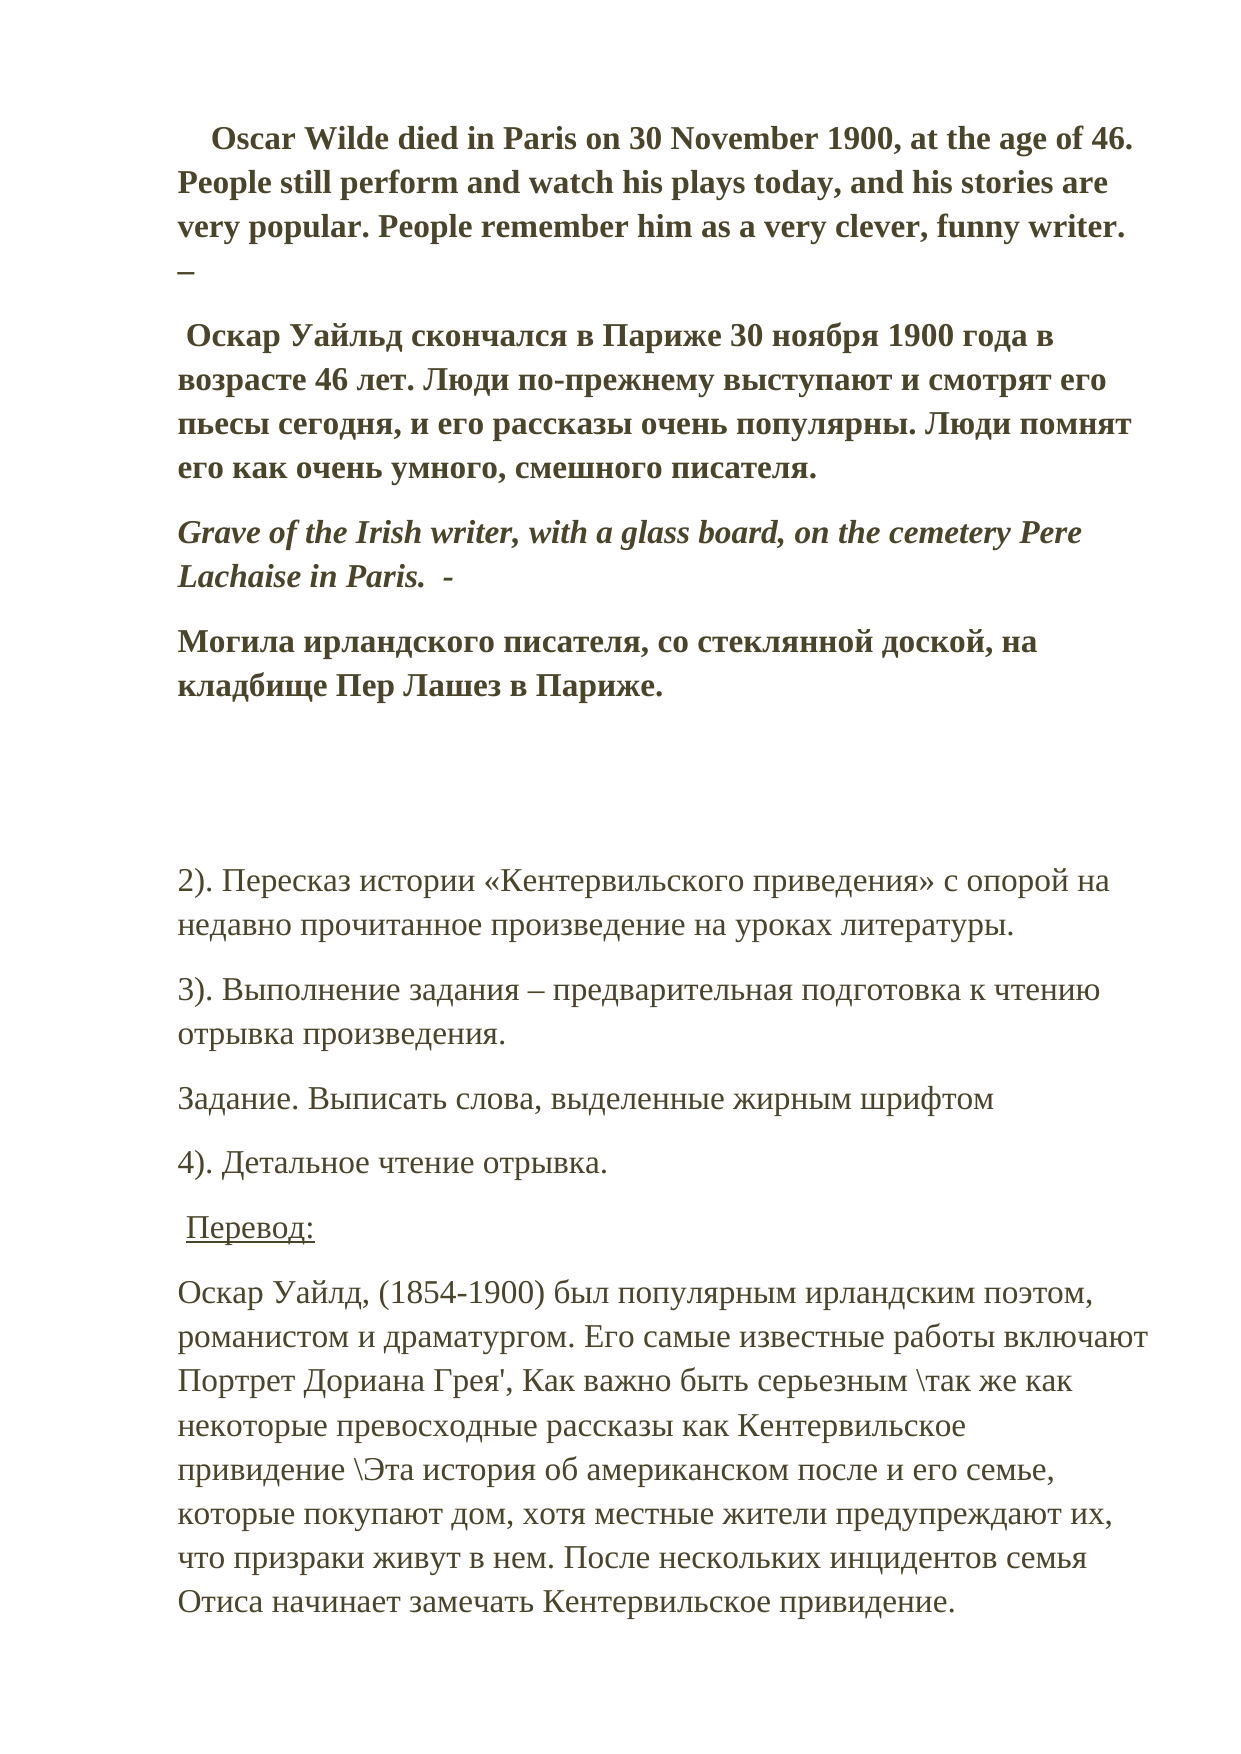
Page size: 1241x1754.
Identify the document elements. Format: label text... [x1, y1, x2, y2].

text Оскар Уайльд скончался в Париже 30 ноября 1900 года в возрасте 46 лет. Люди по-прежнему выступают и смотрят его пьесы сегодня, и его рассказы очень популярны. Люди помнят его как очень умного, смешного писателя. [177, 315, 1152, 486]
text Grave of the Irish writer, with a glass board, on the cemetery Pere Lachaise in Paris. - [177, 512, 1152, 595]
text Oscar Wilde died in Paris on 30 November 1900, at the age of 46. People still perform and watch his plays today, and his stories are very popular. People remember him as a very clever, funny writer. – [177, 118, 1152, 289]
text 3). Выполнение задания – предварительная подготовка к чтению отрывка произведения. [177, 969, 1152, 1051]
text Перевод: [177, 1208, 1152, 1246]
text 4). Детальное чтение отрывка. [177, 1143, 1152, 1181]
text Оскар Уайлд, (1854-1900) был популярным ирландским поэтом, романистом и драматургом. Его самые известные работы включают Портрет Дориана Грея', Как важно быть серьезным \так же как некоторые превосходные рассказы как Кентервильское привидение \Эта история об американском после и его семье, которые покупают дом, хотя местные жители предупреждают их, что призраки живут в нем. После нескольких инцидентов семья Отиса начинает замечать Кентервильское привидение. [177, 1273, 1152, 1619]
text 2). Пересказ истории «Кентервильского приведения» с опорой на недавно прочитанное произведение на уроках литературы. [177, 860, 1152, 942]
text Задание. Выписать слова, выделенные жирным шрифтом [177, 1078, 1152, 1116]
text Могила ирландского писателя, со стеклянной доской, на кладбище Пер Лашез в Париже. [177, 621, 1152, 704]
